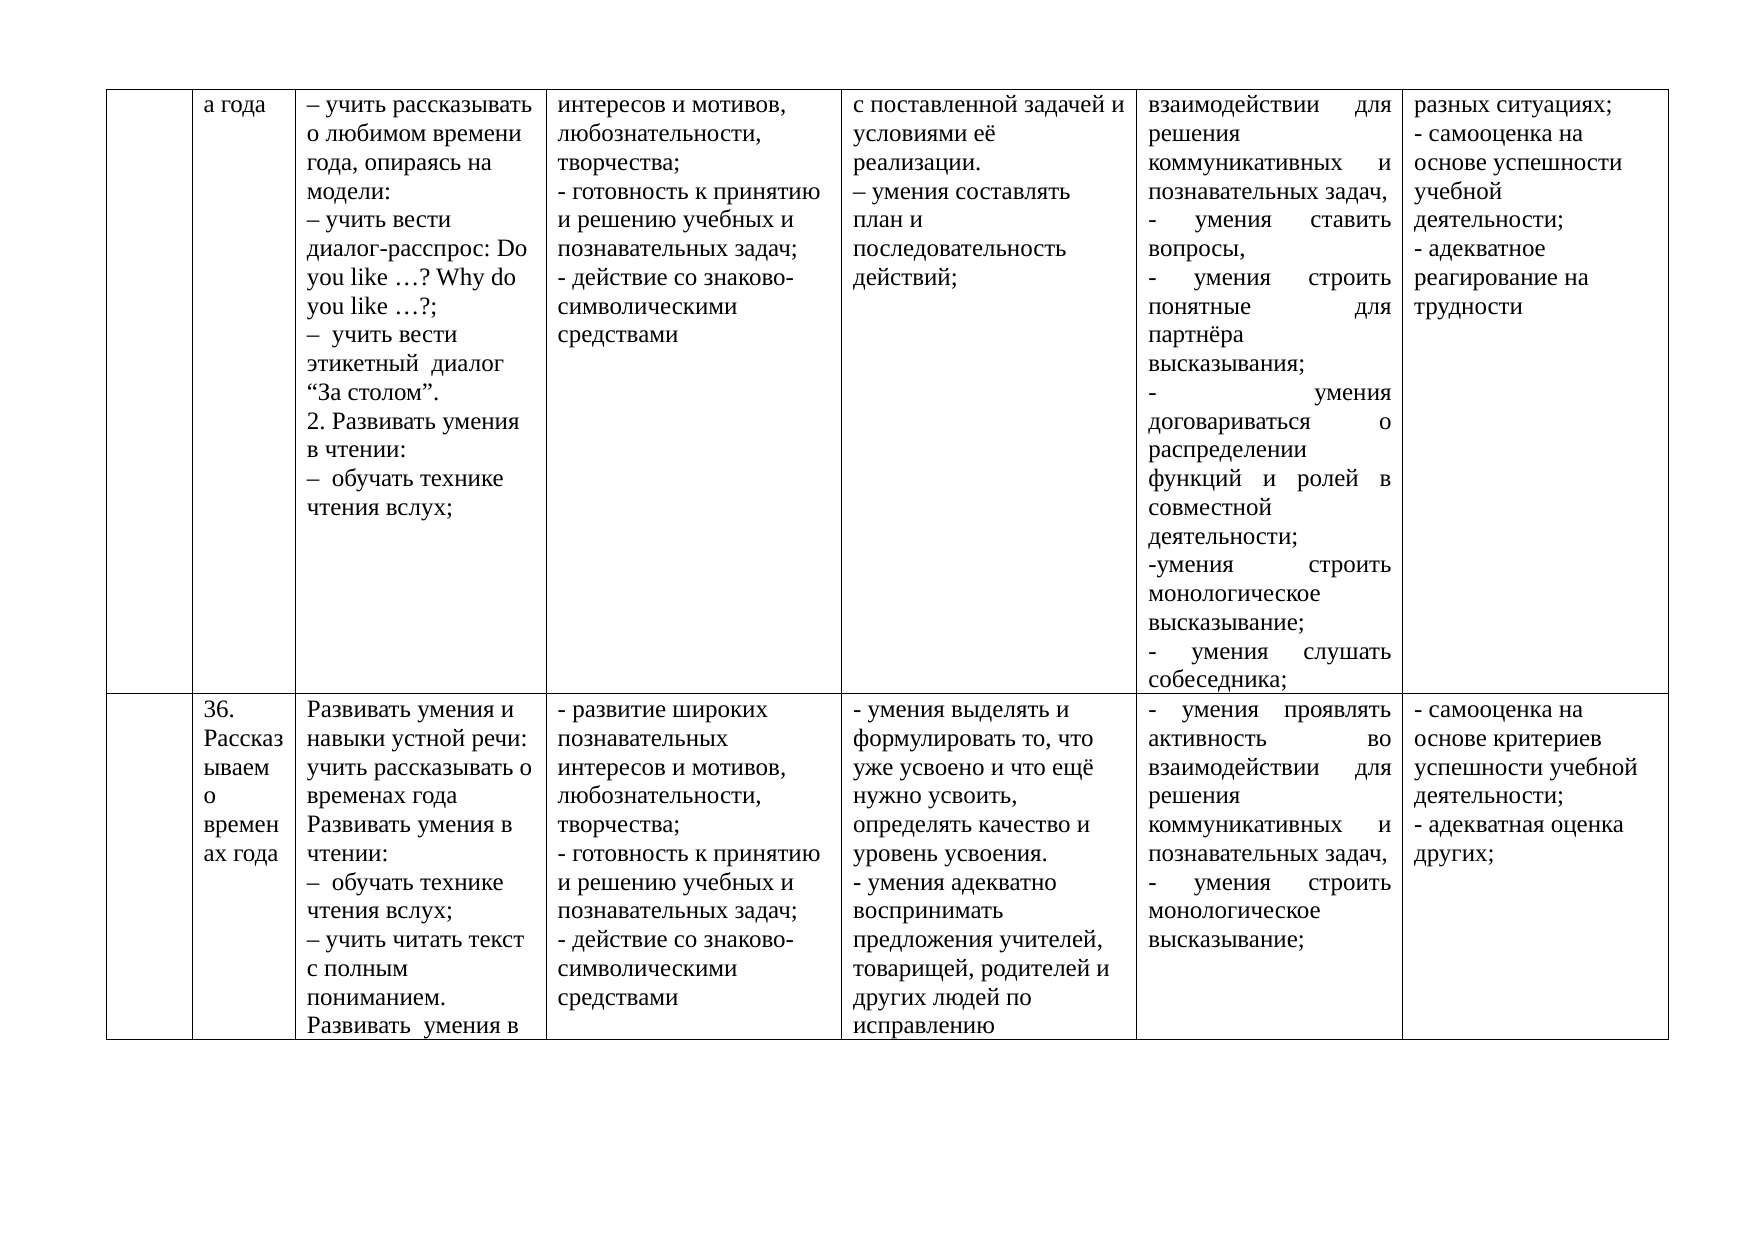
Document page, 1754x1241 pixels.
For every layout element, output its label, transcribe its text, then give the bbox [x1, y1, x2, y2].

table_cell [547, 694, 841, 1039]
table_cell [107, 694, 192, 1039]
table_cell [1403, 90, 1668, 693]
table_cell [1403, 694, 1668, 1039]
table_cell 35. Времена года [193, 90, 295, 693]
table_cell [193, 694, 295, 1039]
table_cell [842, 90, 1136, 693]
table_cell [1137, 694, 1402, 1039]
table_cell [107, 90, 192, 693]
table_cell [296, 694, 546, 1039]
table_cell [547, 90, 841, 693]
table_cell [842, 694, 1136, 1039]
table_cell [296, 90, 546, 693]
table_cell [1137, 90, 1402, 693]
